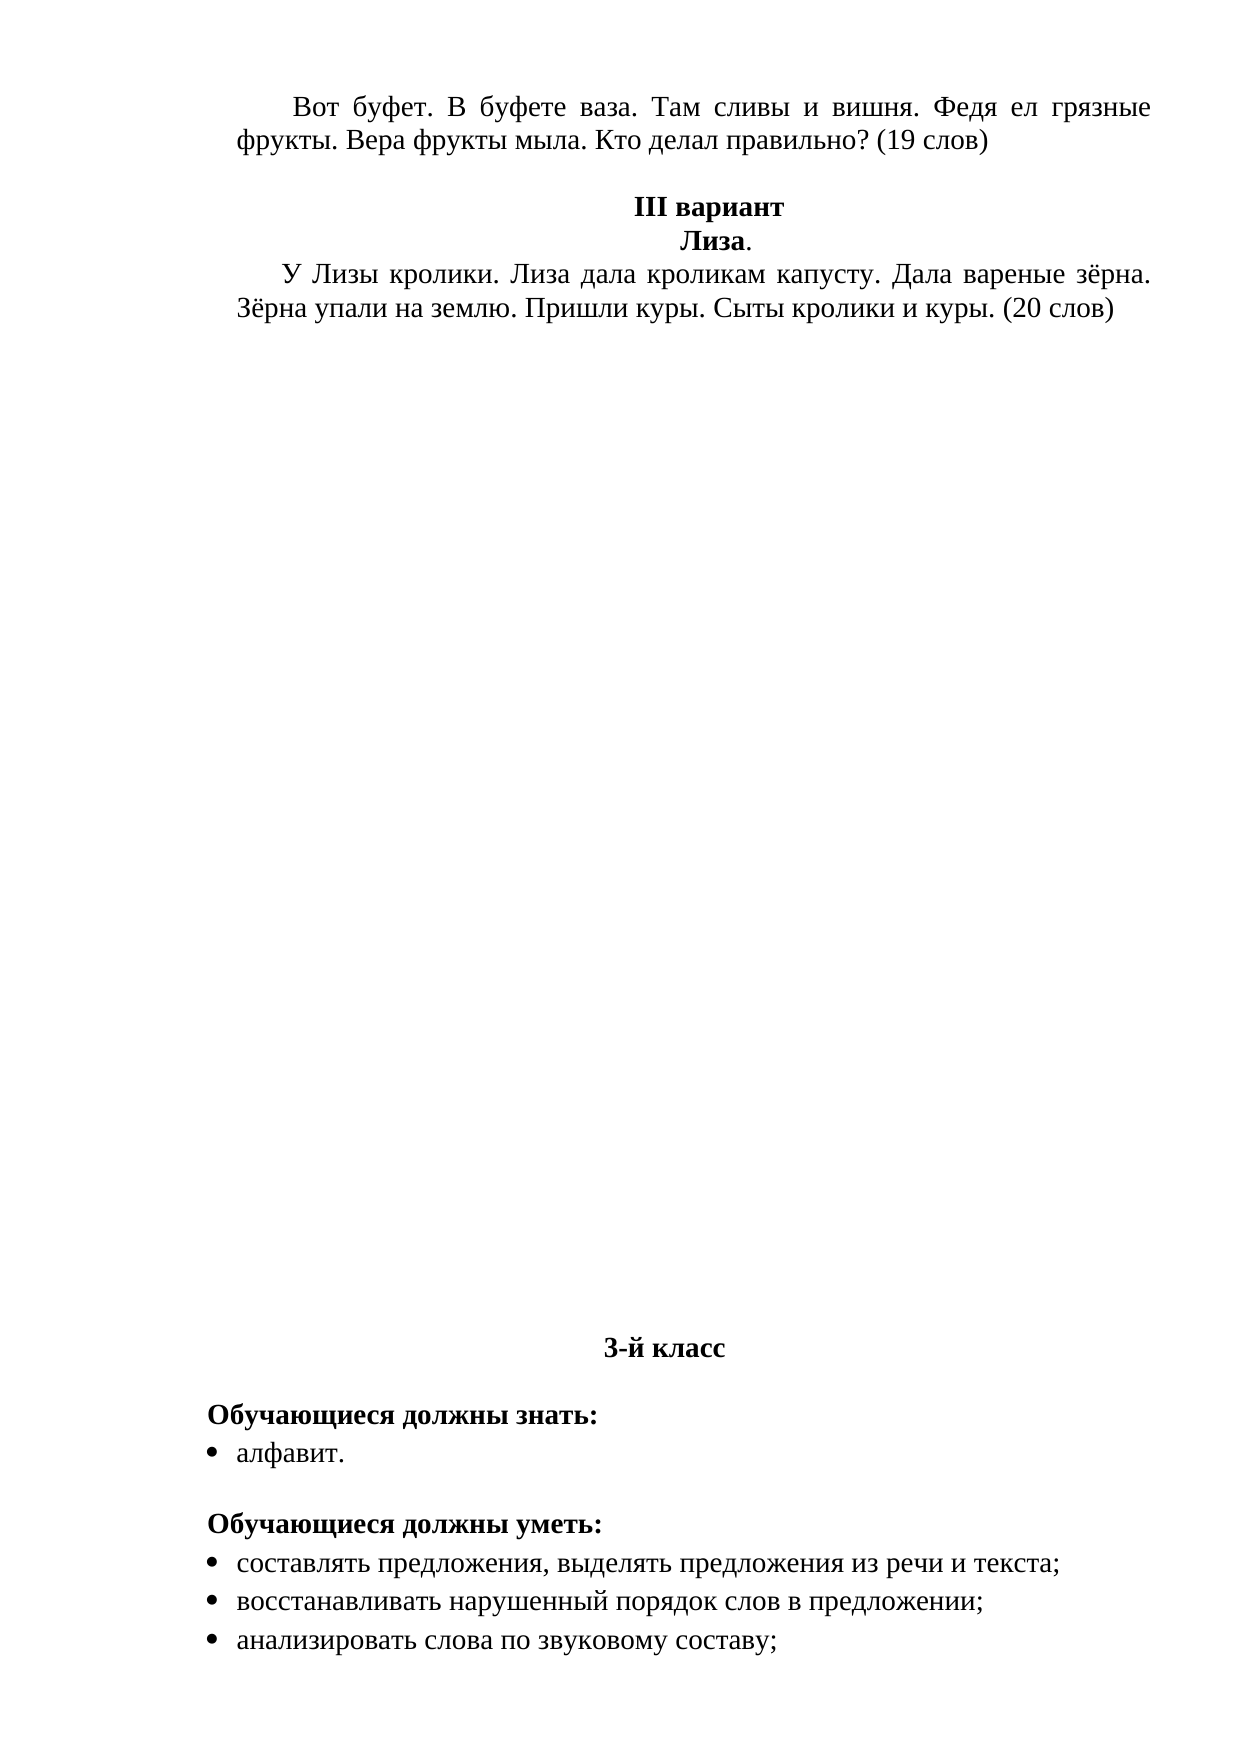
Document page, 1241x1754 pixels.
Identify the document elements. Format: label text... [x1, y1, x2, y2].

text Лиза. [236, 223, 1152, 256]
text Обучающиеся должны знать: [207, 1397, 1167, 1430]
text III вариант [236, 189, 1152, 223]
list восстанавливать нарушенный порядок слов в предложении; [207, 1583, 1167, 1617]
text Вот буфет. В буфете ваза. Там сливы и вишня. Федя ел грязные фрукты. Вера фрукты мыла. Кто делал правильно? (19 слов) [236, 89, 1152, 156]
text У Лизы кролики. Лиза дала кроликам капусту. Дала вареные зёрна. Зёрна упали на землю. Пришли куры. Сыты кролики и куры. (20 слов) [236, 256, 1152, 323]
list составлять предложения, выделять предложения из речи и текста; [207, 1545, 1167, 1578]
list алфавит. [207, 1435, 1167, 1469]
text 3-й класс [162, 1330, 1167, 1363]
text Обучающиеся должны уметь: [207, 1506, 1167, 1540]
list анализировать слова по звуковому составу; [207, 1622, 1167, 1656]
